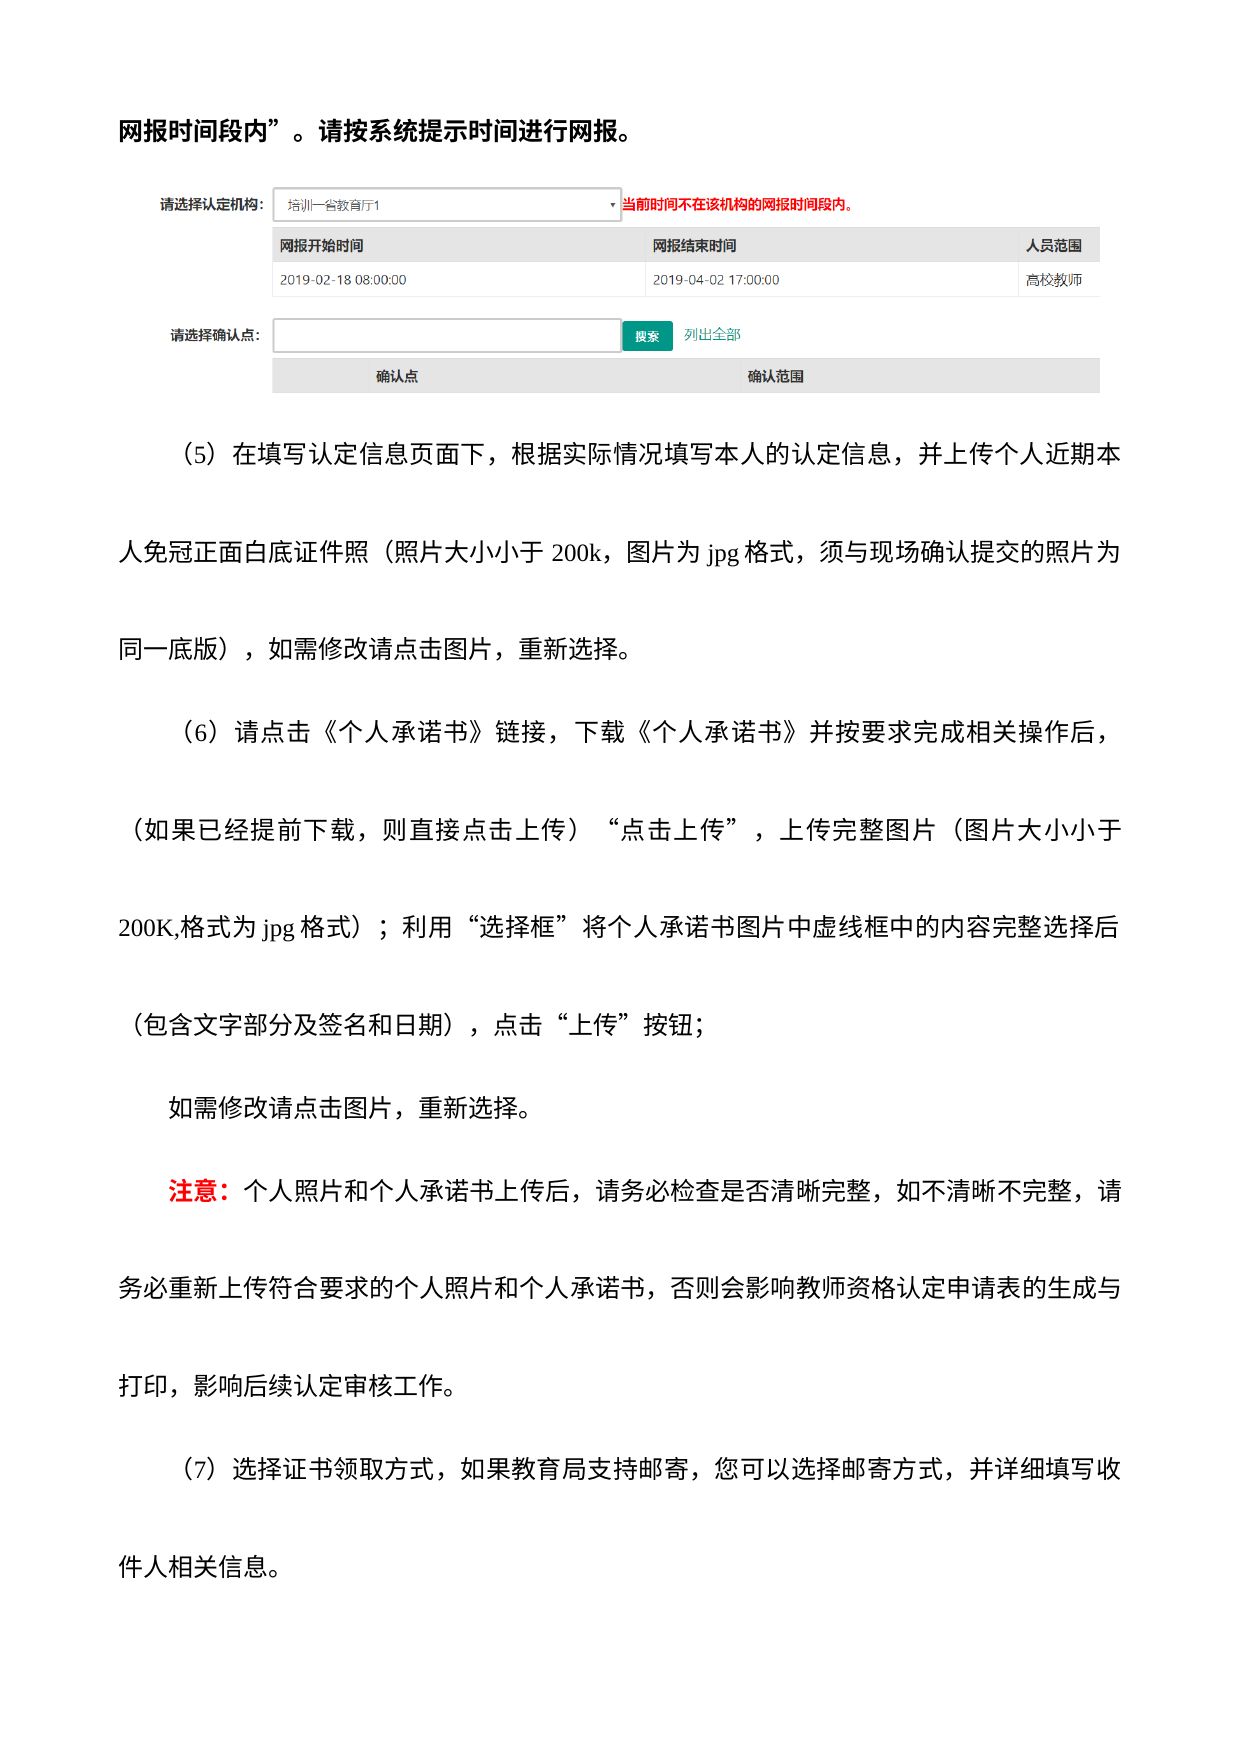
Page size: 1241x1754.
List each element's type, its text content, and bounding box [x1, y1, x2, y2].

text 如需修改请点击图片，重新选择。 [118, 1074, 1122, 1139]
text （6）请点击《个人承诺书》链接，下载《个人承诺书》并按要求完成相关操作后，（如果已经提前下载，则直接点击上传）“点击上传”，上传完整图片（图片大小小于200K,格式为jpg格式）；利用“选择框”将个人承诺书图片中虚线框中的内容完整选择后（包含文字部分及签名和日期），点击“上传”按钮； [118, 698, 1122, 1056]
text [118, 97, 1122, 162]
text （7）选择证书领取方式，如果教育局支持邮寄，您可以选择邮寄方式，并详细填写收件人相关信息。 [118, 1435, 1122, 1598]
text （5）在填写认定信息页面下，根据实际情况填写本人的认定信息，并上传个人近期本人免冠正面白底证件照（照片大小小于200k，图片为jpg格式，须与现场确认提交的照片为同一底版），如需修改请点击图片，重新选择。 [118, 420, 1122, 680]
picture [140, 180, 1100, 399]
text 注意：个人照片和个人承诺书上传后，请务必检查是否清晰完整，如不清晰不完整，请务必重新上传符合要求的个人照片和个人承诺书，否则会影响教师资格认定申请表的生成与打印，影响后续认定审核工作。 [118, 1157, 1122, 1417]
